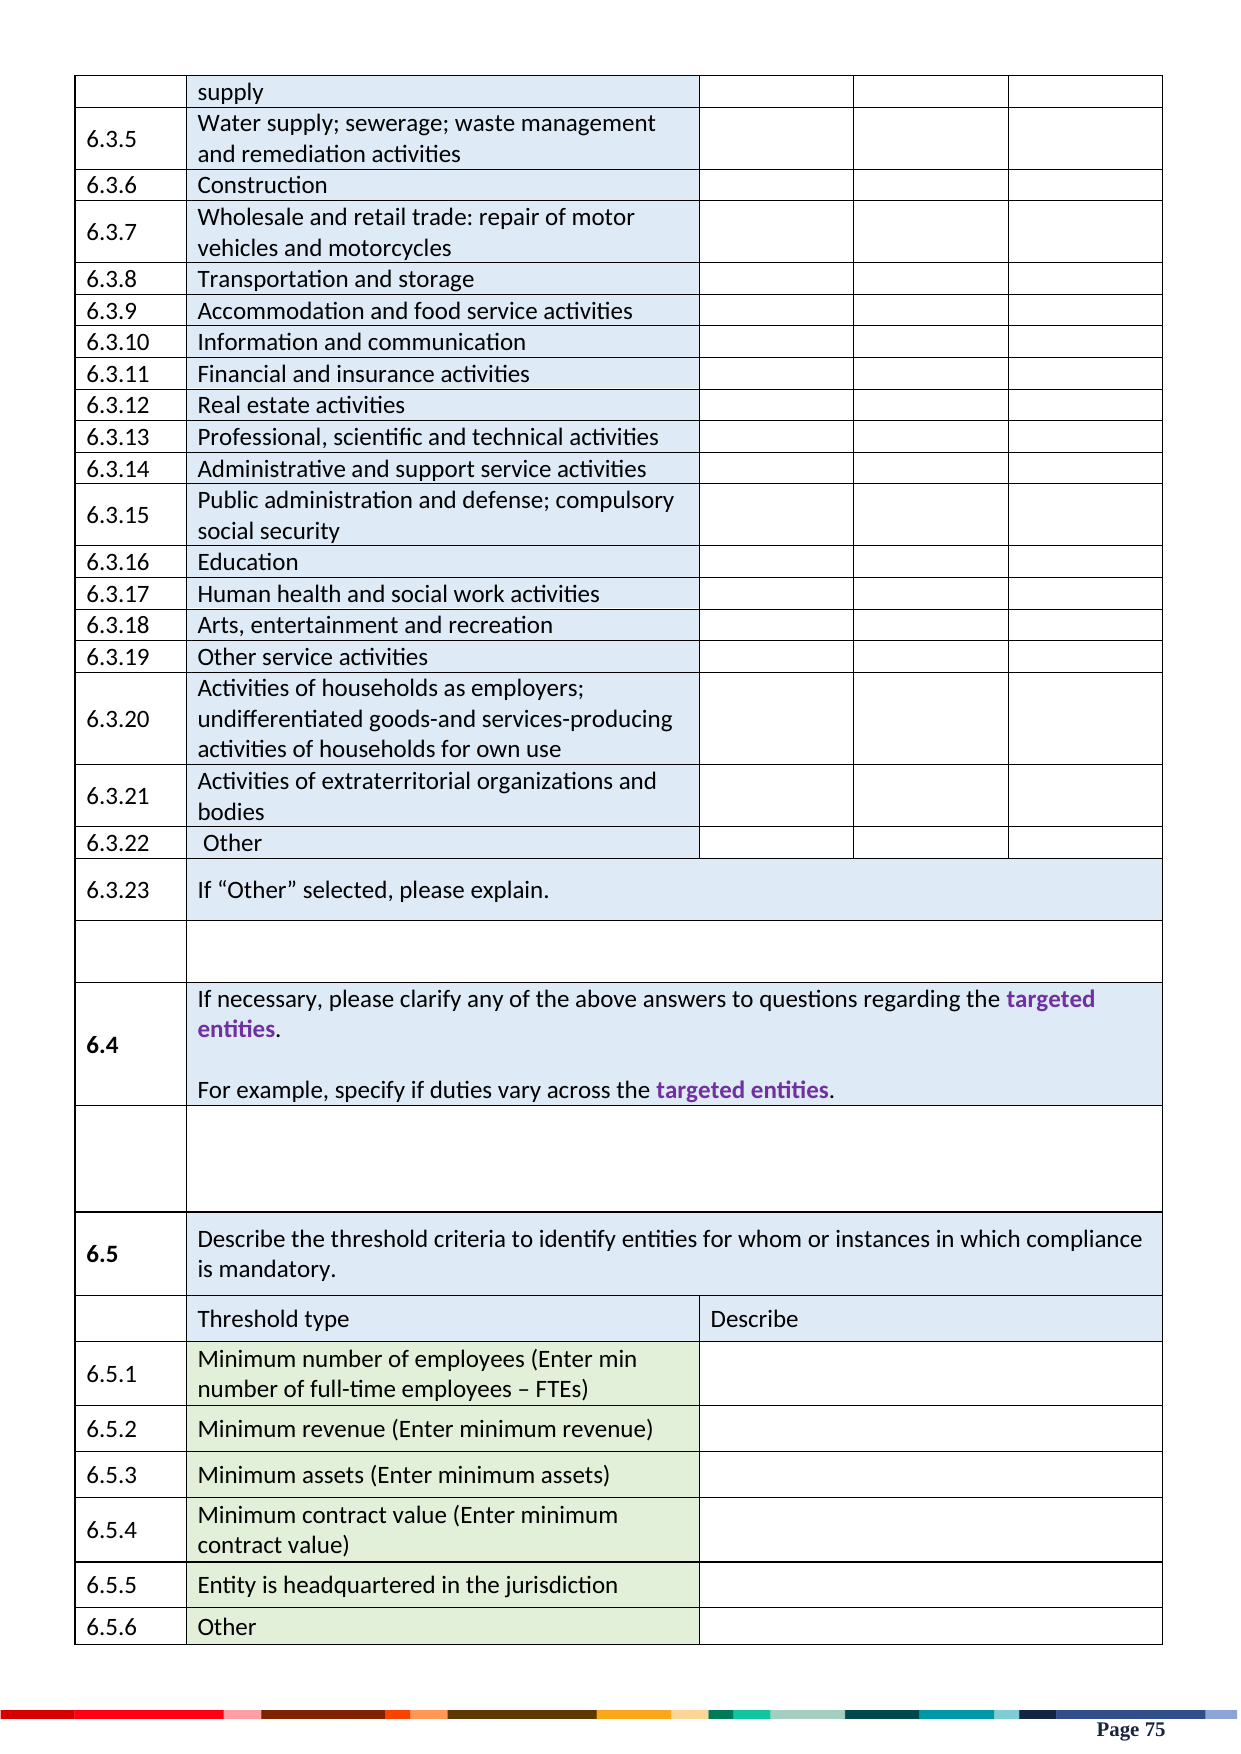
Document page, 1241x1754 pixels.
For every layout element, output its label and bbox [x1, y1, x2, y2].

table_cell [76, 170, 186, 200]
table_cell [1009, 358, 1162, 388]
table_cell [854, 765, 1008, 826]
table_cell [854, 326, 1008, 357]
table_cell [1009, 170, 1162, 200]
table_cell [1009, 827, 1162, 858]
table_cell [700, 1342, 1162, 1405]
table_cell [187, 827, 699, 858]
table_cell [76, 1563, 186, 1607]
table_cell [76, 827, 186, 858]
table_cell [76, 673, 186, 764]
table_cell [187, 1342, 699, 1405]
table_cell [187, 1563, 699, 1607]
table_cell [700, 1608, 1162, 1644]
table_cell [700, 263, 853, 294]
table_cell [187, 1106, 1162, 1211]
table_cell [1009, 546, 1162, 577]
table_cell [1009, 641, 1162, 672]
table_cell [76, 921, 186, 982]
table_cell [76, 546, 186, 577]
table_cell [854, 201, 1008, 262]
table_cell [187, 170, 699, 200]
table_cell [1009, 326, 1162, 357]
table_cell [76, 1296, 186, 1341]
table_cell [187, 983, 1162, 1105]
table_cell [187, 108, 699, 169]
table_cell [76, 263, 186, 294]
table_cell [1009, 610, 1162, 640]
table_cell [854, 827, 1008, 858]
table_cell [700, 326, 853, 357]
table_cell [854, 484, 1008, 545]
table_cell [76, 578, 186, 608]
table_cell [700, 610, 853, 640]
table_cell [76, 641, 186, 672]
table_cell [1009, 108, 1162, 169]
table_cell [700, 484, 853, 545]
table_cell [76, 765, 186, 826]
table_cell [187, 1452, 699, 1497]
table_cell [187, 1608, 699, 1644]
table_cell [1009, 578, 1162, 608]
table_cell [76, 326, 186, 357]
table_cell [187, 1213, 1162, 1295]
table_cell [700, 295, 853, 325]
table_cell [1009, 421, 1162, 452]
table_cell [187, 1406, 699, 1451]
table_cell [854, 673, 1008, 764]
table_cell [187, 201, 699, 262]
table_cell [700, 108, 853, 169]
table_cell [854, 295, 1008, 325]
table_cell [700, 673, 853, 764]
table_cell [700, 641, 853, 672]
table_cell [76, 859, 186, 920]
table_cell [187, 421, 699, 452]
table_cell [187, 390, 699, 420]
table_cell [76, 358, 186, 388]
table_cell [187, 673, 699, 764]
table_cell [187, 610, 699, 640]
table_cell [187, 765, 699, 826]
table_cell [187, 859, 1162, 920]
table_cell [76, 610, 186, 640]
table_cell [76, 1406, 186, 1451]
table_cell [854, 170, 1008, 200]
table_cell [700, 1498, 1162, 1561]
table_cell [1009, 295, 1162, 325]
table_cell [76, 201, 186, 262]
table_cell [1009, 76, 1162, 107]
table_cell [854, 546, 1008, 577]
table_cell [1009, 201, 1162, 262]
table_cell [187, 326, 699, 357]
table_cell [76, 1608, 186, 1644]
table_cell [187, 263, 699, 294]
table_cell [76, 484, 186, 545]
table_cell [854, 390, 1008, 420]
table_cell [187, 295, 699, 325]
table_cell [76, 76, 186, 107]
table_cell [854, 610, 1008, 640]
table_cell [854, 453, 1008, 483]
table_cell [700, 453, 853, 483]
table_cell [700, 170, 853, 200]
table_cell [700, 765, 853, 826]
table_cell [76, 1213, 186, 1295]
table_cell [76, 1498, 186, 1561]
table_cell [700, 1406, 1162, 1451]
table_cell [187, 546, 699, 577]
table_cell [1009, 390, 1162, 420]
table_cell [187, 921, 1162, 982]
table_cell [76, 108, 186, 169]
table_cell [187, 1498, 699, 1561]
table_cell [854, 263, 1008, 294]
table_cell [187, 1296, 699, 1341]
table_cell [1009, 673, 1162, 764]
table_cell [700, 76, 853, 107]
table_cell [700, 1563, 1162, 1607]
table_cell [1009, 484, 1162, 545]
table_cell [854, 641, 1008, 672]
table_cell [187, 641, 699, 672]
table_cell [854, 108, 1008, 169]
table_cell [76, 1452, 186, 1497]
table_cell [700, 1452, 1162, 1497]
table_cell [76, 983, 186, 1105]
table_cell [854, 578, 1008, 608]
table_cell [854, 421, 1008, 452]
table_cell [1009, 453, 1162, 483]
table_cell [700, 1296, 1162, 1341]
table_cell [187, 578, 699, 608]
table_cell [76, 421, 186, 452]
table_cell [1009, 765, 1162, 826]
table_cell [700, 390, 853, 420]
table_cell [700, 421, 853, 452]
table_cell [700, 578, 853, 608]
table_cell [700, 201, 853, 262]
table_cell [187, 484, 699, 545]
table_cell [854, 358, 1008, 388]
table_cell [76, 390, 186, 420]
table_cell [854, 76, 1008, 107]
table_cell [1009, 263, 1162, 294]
picture [0, 1710, 1236, 1719]
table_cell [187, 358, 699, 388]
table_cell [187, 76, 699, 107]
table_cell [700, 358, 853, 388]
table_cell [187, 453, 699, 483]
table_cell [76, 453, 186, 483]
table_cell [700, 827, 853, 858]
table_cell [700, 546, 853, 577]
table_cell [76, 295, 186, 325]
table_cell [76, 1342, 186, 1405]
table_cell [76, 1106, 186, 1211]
